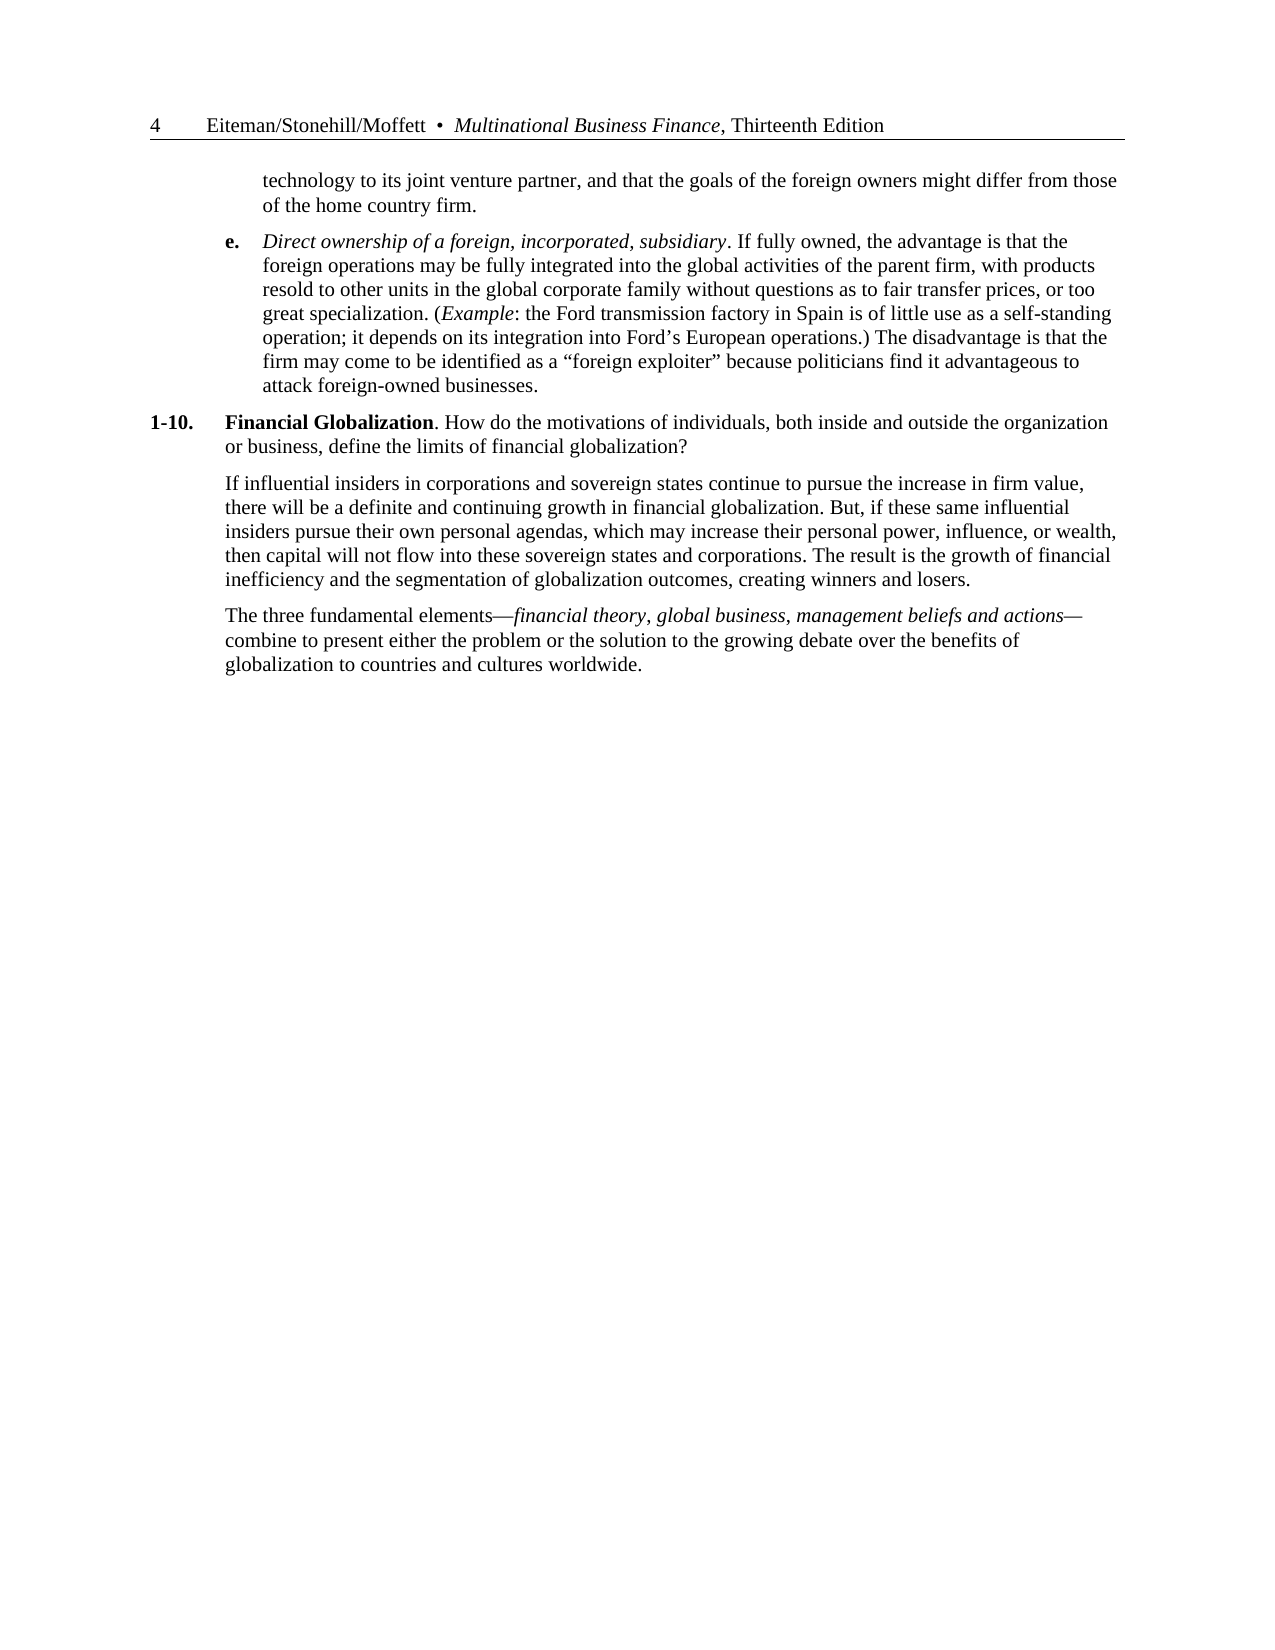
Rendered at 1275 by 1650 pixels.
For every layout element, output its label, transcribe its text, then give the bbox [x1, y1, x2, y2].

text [225, 168, 1125, 217]
text The three fundamental elements—financial theory, global business, management beliefs and actions—combine to present either the problem or the solution to the growing debate over the benefits of globalization to countries and cultures worldwide. [150, 603, 1125, 676]
text 1-10. Financial Globalization. How do the motivations of individuals, both inside and outside the organization or business, define the limits of financial globalization? [150, 410, 1125, 458]
text e. Direct ownership of a foreign, incorporated, subsidiary. If fully owned, the advantage is that the foreign operations may be fully integrated into the global activities of the parent firm, with products resold to other units in the global corporate family without questions as to fair transfer prices, or too great specialization. (Example: the Ford transmission factory in Spain is of little use as a self-standing operation; it depends on its integration into Ford’s European operations.) The disadvantage is that the firm may come to be identified as a “foreign exploiter” because politicians find it advantageous to attack foreign-owned businesses. [225, 229, 1125, 397]
text If influential insiders in corporations and sovereign states continue to pursue the increase in firm value, there will be a definite and continuing growth in financial globalization. But, if these same influential insiders pursue their own personal agendas, which may increase their personal power, influence, or wealth, then capital will not flow into these sovereign states and corporations. The result is the growth of financial inefficiency and the segmentation of globalization outcomes, creating winners and losers. [150, 471, 1125, 591]
